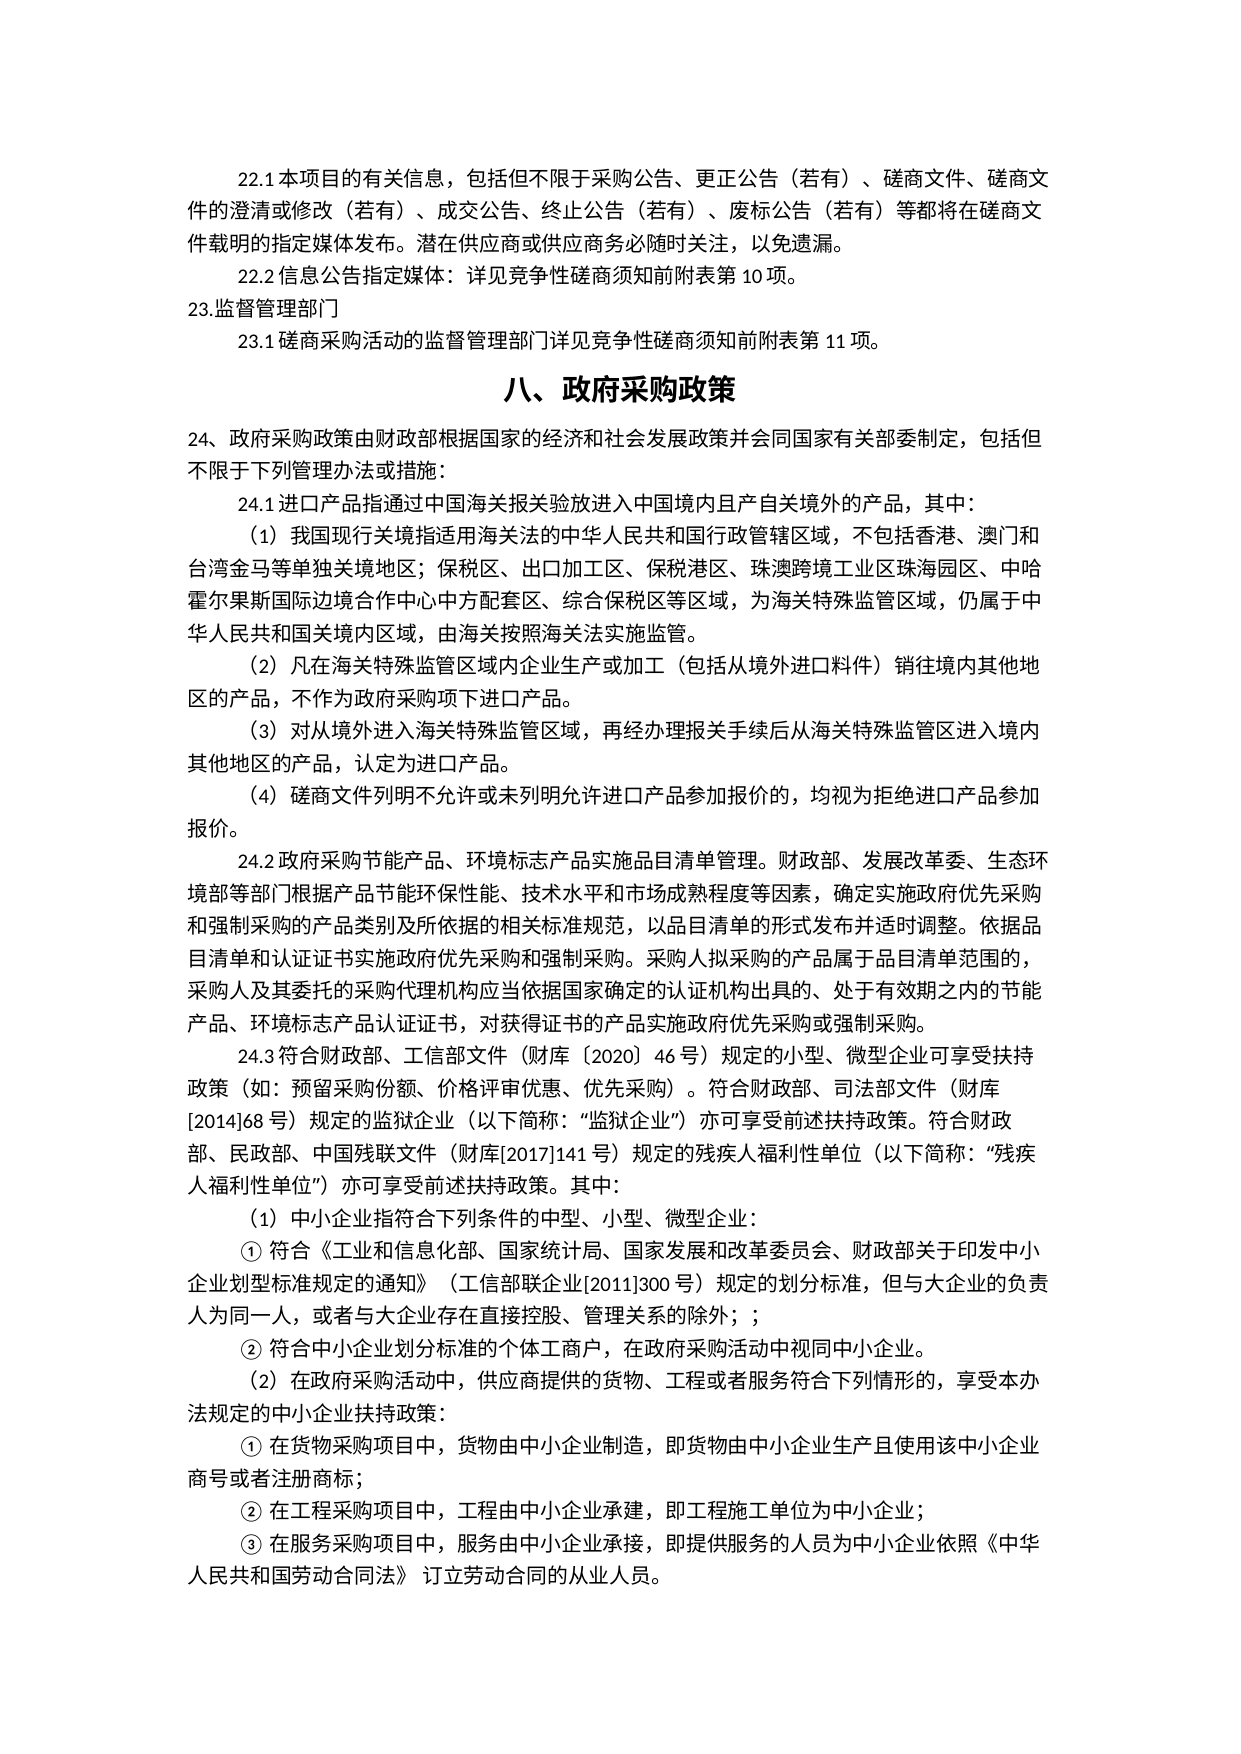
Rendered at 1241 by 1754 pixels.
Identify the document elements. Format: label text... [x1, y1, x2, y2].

text ②在工程采购项目中，工程由中小企业承建，即工程施工单位为中小企业； [187, 1494, 1053, 1527]
text ②符合中小企业划分标准的个体工商户，在政府采购活动中视同中小企业。 [187, 1332, 1053, 1364]
text （4）磋商文件列明不允许或未列明允许进口产品参加报价的，均视为拒绝进口产品参加报价。 [187, 779, 1053, 844]
text （3）对从境外进入海关特殊监管区域，再经办理报关手续后从海关特殊监管区进入境内其他地区的产品，认定为进口产品。 [187, 714, 1053, 779]
text ③在服务采购项目中，服务由中小企业承接，即提供服务的人员为中小企业依照《中华人民共和国劳动合同法》 订立劳动合同的从业人员。 [187, 1527, 1053, 1592]
text 24.1进口产品指通过中国海关报关验放进入中国境内且产自关境外的产品，其中： [187, 487, 1053, 519]
text 24.2政府采购节能产品、环境标志产品实施品目清单管理。财政部、发展改革委、生态环境部等部门根据产品节能环保性能、技术水平和市场成熟程度等因素，确定实施政府优先采购和强制采购的产品类别及所依据的相关标准规范，以品目清单的形式发布并适时调整。依据品目清单和认证证书实施政府优先采购和强制采购。采购人拟采购的产品属于品目清单范围的，采购人及其委托的采购代理机构应当依据国家确定的认证机构出具的、处于有效期之内的节能产品、环境标志产品认证证书，对获得证书的产品实施政府优先采购或强制采购。 [187, 844, 1053, 1039]
text 22.2信息公告指定媒体：详见竞争性磋商须知前附表第10项。 [187, 259, 1053, 292]
text 23.监督管理部门 [187, 292, 1053, 324]
text 22.1本项目的有关信息，包括但不限于采购公告、更正公告（若有）、磋商文件、磋商文件的澄清或修改（若有）、成交公告、终止公告（若有）、废标公告（若有）等都将在磋商文件载明的指定媒体发布。潜在供应商或供应商务必随时关注，以免遗漏。 [187, 162, 1053, 259]
text 23.1磋商采购活动的监督管理部门详见竞争性磋商须知前附表第11项。 [187, 324, 1053, 357]
text 24.3符合财政部、工信部文件（财库〔2020〕46号）规定的小型、微型企业可享受扶持政策（如：预留采购份额、价格评审优惠、优先采购）。符合财政部、司法部文件（财库[2014]68号）规定的监狱企业（以下简称：“监狱企业”）亦可享受前述扶持政策。符合财政部、民政部、中国残联文件（财库[2017]141号）规定的残疾人福利性单位（以下简称：“残疾人福利性单位”）亦可享受前述扶持政策。其中： [187, 1039, 1053, 1202]
text （1）中小企业指符合下列条件的中型、小型、微型企业： [187, 1202, 1053, 1234]
text （2）在政府采购活动中，供应商提供的货物、工程或者服务符合下列情形的，享受本办法规定的中小企业扶持政策： [187, 1364, 1053, 1429]
text 八、政府采购政策 [187, 357, 1053, 422]
text ①符合《工业和信息化部、国家统计局、国家发展和改革委员会、财政部关于印发中小企业划型标准规定的通知》（工信部联企业[2011]300号）规定的划分标准，但与大企业的负责人为同一人，或者与大企业存在直接控股、管理关系的除外；； [187, 1234, 1053, 1332]
text 24、政府采购政策由财政部根据国家的经济和社会发展政策并会同国家有关部委制定，包括但不限于下列管理办法或措施： [187, 422, 1053, 487]
text （1）我国现行关境指适用海关法的中华人民共和国行政管辖区域，不包括香港、澳门和台湾金马等单独关境地区；保税区、出口加工区、保税港区、珠澳跨境工业区珠海园区、中哈霍尔果斯国际边境合作中心中方配套区、综合保税区等区域，为海关特殊监管区域，仍属于中华人民共和国关境内区域，由海关按照海关法实施监管。 [187, 519, 1053, 649]
text ①在货物采购项目中，货物由中小企业制造，即货物由中小企业生产且使用该中小企业商号或者注册商标； [187, 1429, 1053, 1494]
text （2）凡在海关特殊监管区域内企业生产或加工（包括从境外进口料件）销往境内其他地区的产品，不作为政府采购项下进口产品。 [187, 649, 1053, 714]
